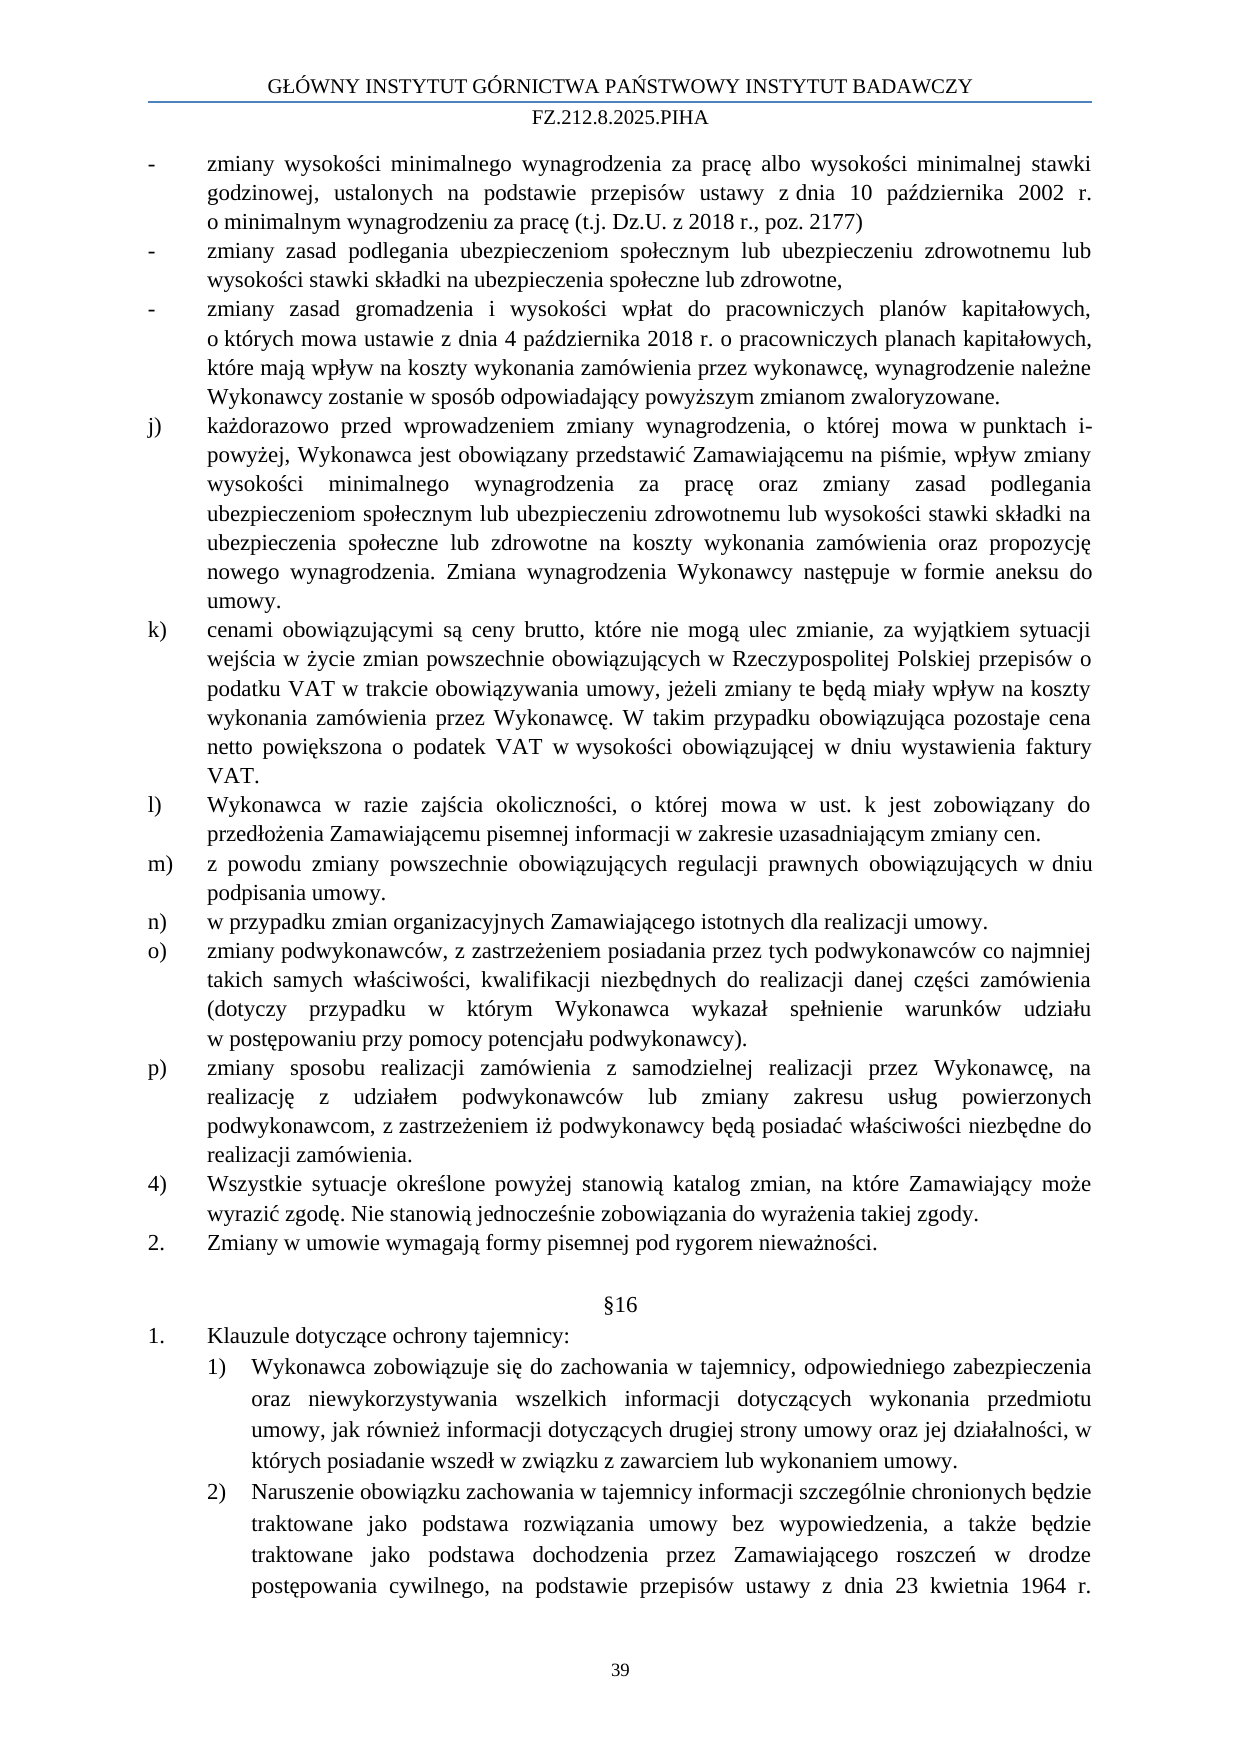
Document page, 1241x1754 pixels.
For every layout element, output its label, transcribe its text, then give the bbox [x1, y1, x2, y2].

text 1. Klauzule dotyczące ochrony tajemnicy: [148, 1318, 1092, 1350]
text n) w przypadku zmian organizacyjnych Zamawiającego istotnych dla realizacji umowy. [148, 906, 1092, 935]
text l) Wykonawca w razie zajścia okoliczności, o której mowa w ust. k jest zobowiązany do przedłożenia Zamawiającemu pisemnej informacji w zakresie uzasadniającym zmiany cen. [148, 789, 1092, 848]
text p) zmiany sposobu realizacji zamówienia z samodzielnej realizacji przez Wykonawcę, na realizację z udziałem podwykonawców lub zmiany zakresu usług powierzonych podwykonawcom, z zastrzeżeniem iż podwykonawcy będą posiadać właściwości niezbędne do realizacji zamówienia. [148, 1052, 1092, 1168]
text m) z powodu zmiany powszechnie obowiązujących regulacji prawnych obowiązujących w dniu podpisania umowy. [148, 848, 1092, 906]
text - zmiany wysokości minimalnego wynagrodzenia za pracę albo wysokości minimalnej stawki godzinowej, ustalonych na podstawie przepisów ustawy z dnia 10 października 2002 r. o minimalnym wynagrodzeniu za pracę (t.j. Dz.U. z 2018 r., poz. 2177) [148, 148, 1092, 235]
text - zmiany zasad podlegania ubezpieczeniom społecznym lub ubezpieczeniu zdrowotnemu lub wysokości stawki składki na ubezpieczenia społeczne lub zdrowotne, [148, 235, 1092, 293]
text j) każdorazowo przed wprowadzeniem zmiany wynagrodzenia, o której mowa w punktach i-powyżej, Wykonawca jest obowiązany przedstawić Zamawiającemu na piśmie, wpływ zmiany wysokości minimalnego wynagrodzenia za pracę oraz zmiany zasad podlegania ubezpieczeniom społecznym lub ubezpieczeniu zdrowotnemu lub wysokości stawki składki na ubezpieczenia społeczne lub zdrowotne na koszty wykonania zamówienia oraz propozycję nowego wynagrodzenia. Zmiana wynagrodzenia Wykonawcy następuje w formie aneksu do umowy. [148, 410, 1092, 614]
text o) zmiany podwykonawców, z zastrzeżeniem posiadania przez tych podwykonawców co najmniej takich samych właściwości, kwalifikacji niezbędnych do realizacji danej części zamówienia (dotyczy przypadku w którym Wykonawca wykazał spełnienie warunków udziału w postępowaniu przy pomocy potencjału podwykonawcy). [148, 935, 1092, 1052]
text - zmiany zasad gromadzenia i wysokości wpłat do pracowniczych planów kapitałowych, o których mowa ustawie z dnia 4 października 2018 r. o pracowniczych planach kapitałowych, które mają wpływ na koszty wykonania zamówienia przez wykonawcę, wynagrodzenie należne Wykonawcy zostanie w sposób odpowiadający powyższym zmianom zwaloryzowane. [148, 293, 1092, 410]
text 1) Wykonawca zobowiązuje się do zachowania w tajemnicy, odpowiedniego zabezpieczenia oraz niewykorzystywania wszelkich informacji dotyczących wykonania przedmiotu umowy, jak również informacji dotyczących drugiej strony umowy oraz jej działalności, w których posiadanie wszedł w związku z zawarciem lub wykonaniem umowy. [207, 1350, 1092, 1475]
text 4) Wszystkie sytuacje określone powyżej stanowią katalog zmian, na które Zamawiający może wyrazić zgodę. Nie stanowią jednocześnie zobowiązania do wyrażenia takiej zgody. [148, 1168, 1092, 1227]
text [207, 1475, 1092, 1600]
text k) cenami obowiązującymi są ceny brutto, które nie mogą ulec zmianie, za wyjątkiem sytuacji wejścia w życie zmian powszechnie obowiązujących w Rzeczypospolitej Polskiej przepisów o podatku VAT w trakcie obowiązywania umowy, jeżeli zmiany te będą miały wpływ na koszty wykonania zamówienia przez Wykonawcę. W takim przypadku obowiązująca pozostaje cena netto powiększona o podatek VAT w wysokości obowiązującej w dniu wystawienia faktury VAT. [148, 614, 1092, 789]
text §16 [148, 1287, 1092, 1318]
text 2. Zmiany w umowie wymagają formy pisemnej pod rygorem nieważności. [148, 1227, 1092, 1256]
